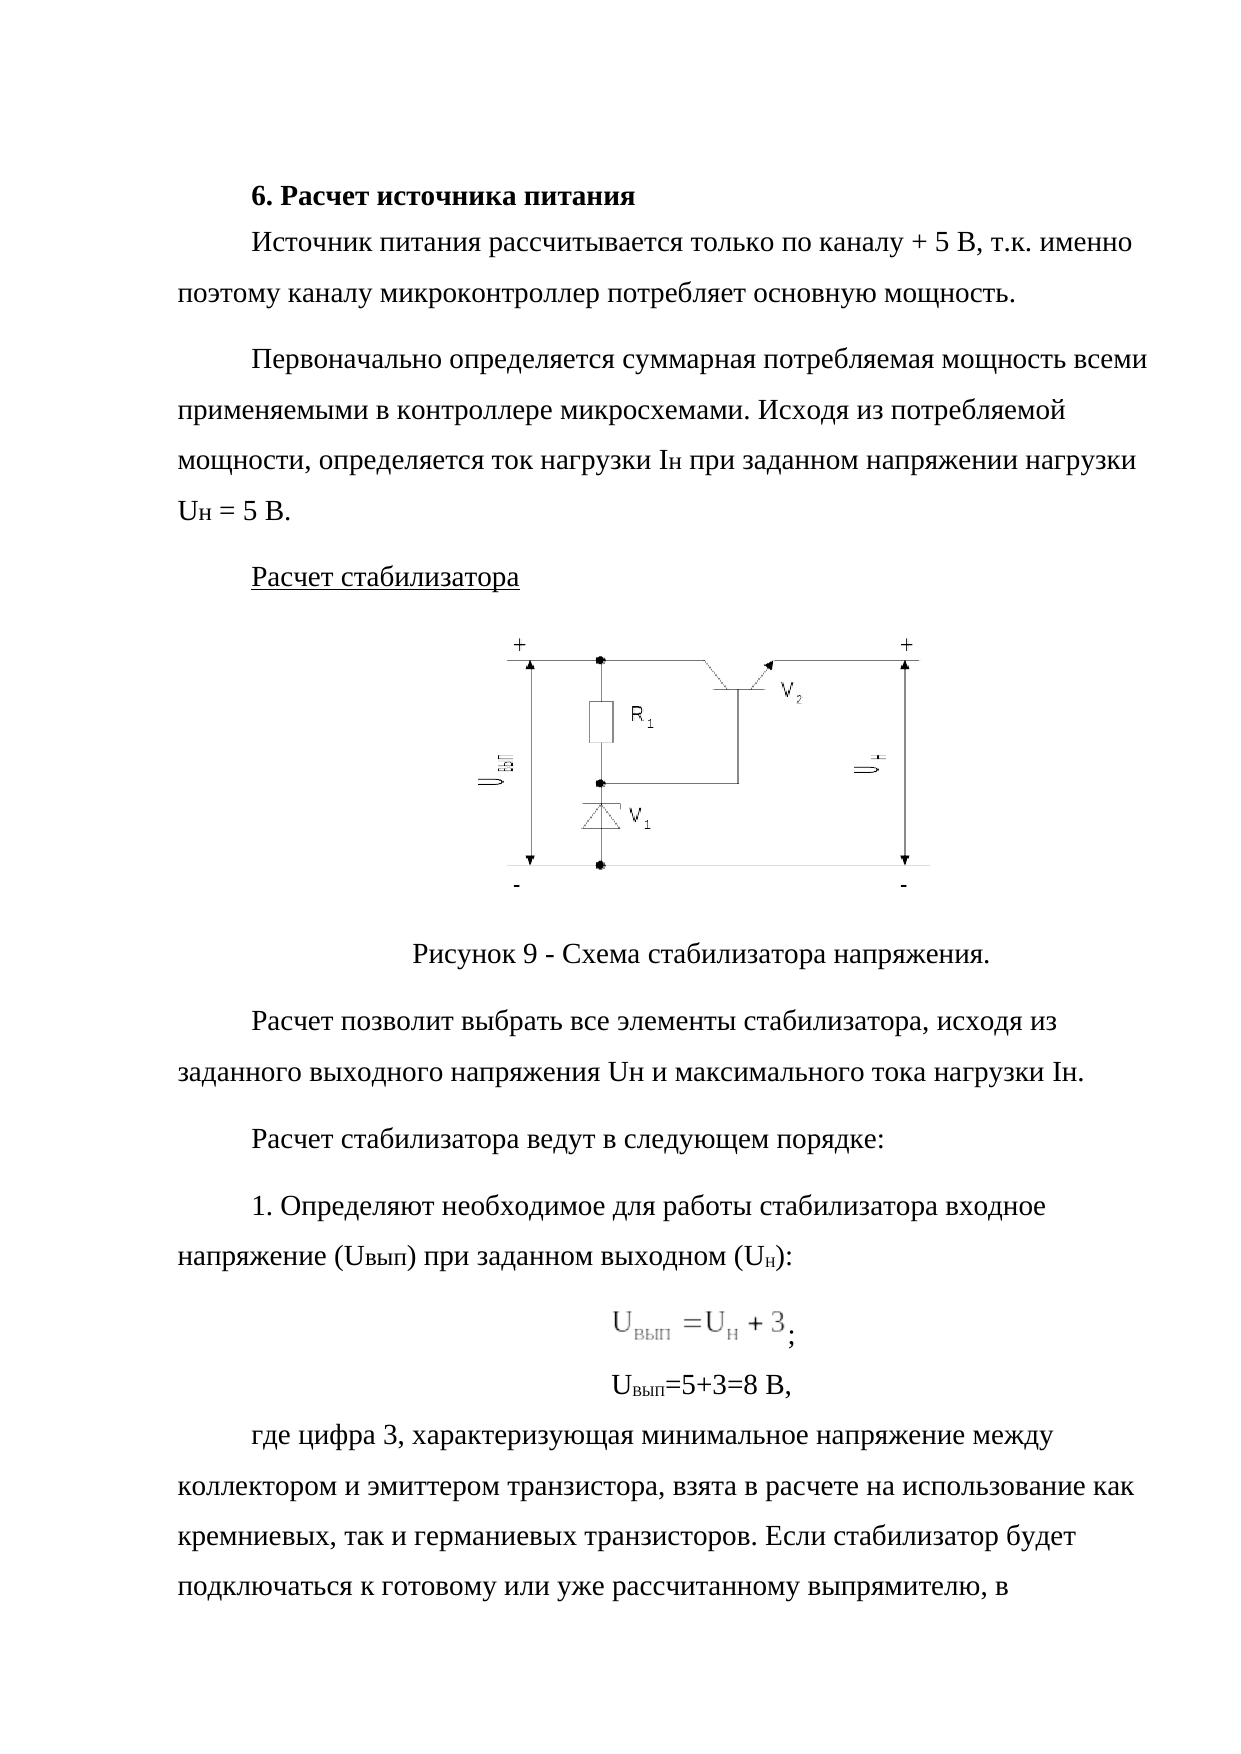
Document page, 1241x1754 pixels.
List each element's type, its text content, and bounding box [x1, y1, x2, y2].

text Рисунок 9 - Схема стабилизатора напряжения. [177, 937, 1152, 970]
text Расчет стабилизатора ведут в следующем порядке: [177, 1121, 1116, 1154]
text ; [177, 1305, 1152, 1350]
text Источник питания рассчитывается только по каналу + 5 В, т.к. именно поэтому каналу микроконтроллер потребляет основную мощность. [177, 224, 1152, 308]
text UВЫП=5+3=8 В, [177, 1367, 1152, 1401]
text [177, 1417, 1152, 1602]
text 1. Определяют необходимое для работы стабилизатора входное напряжение (Uвып) при заданном выходном (UН): [177, 1188, 1152, 1272]
text Расчет позволит выбрать все элементы стабилизатора, исходя из заданного выходного напряжения Uн и максимального тока нагрузки Iн. [177, 1003, 1152, 1087]
text Первоначально определяется суммарная потребляемая мощность всеми применяемыми в контроллере микросхемами. Исходя из потребляемой мощности, определяется ток нагрузки Iн при заданном напряжении нагрузки Uн = 5 В. [177, 342, 1152, 526]
text 6. Расчет источника питания [177, 178, 1152, 212]
text Расчет стабилизатора [177, 559, 904, 593]
